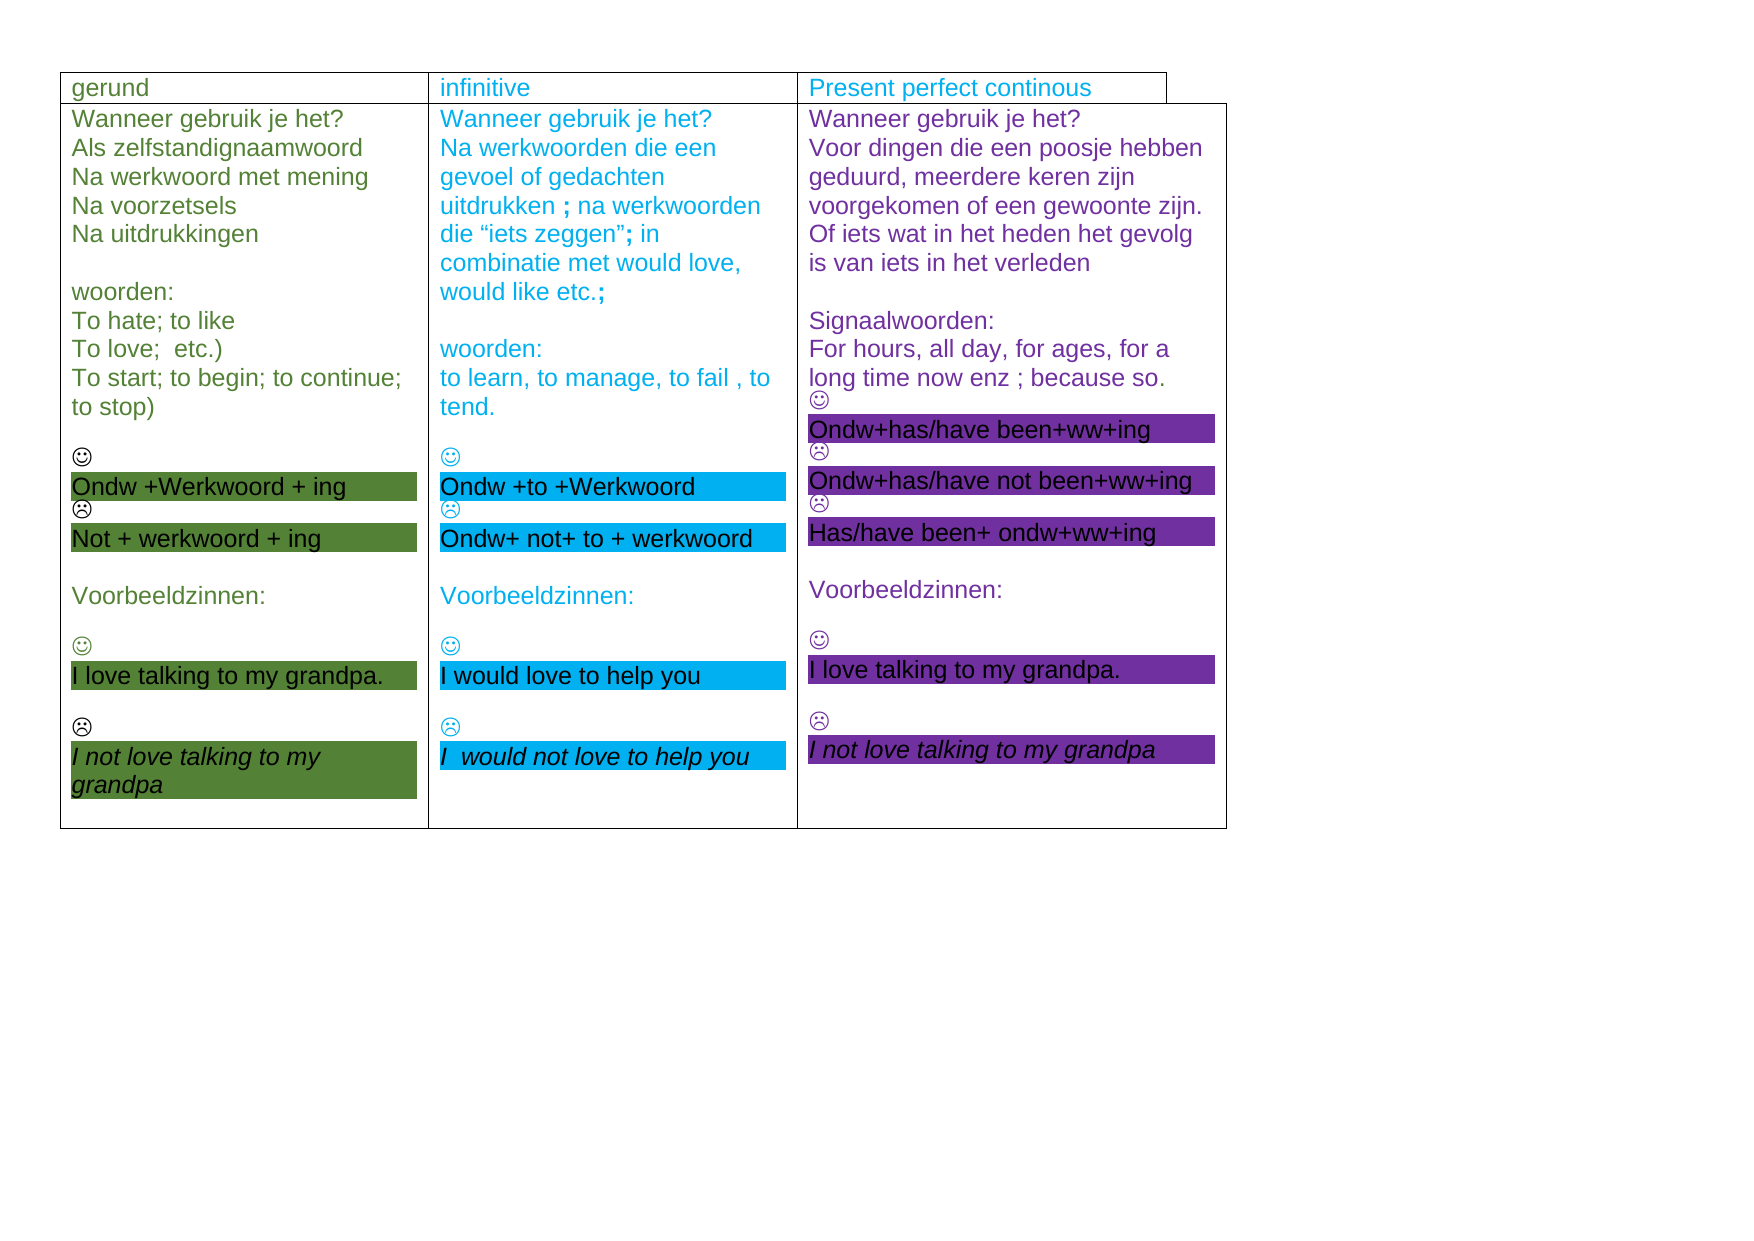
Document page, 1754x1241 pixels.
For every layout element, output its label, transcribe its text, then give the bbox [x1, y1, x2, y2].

table_header infinitive [429, 73, 797, 103]
table_cell Wanneer gebruik je het? Voor dingen die een poosje hebben geduurd, meerdere keren zijn voorgekomen of een gewoonte zijn. Of iets wat in het heden het gevolg is van iets in het verleden Signaalwoorden: For hours, all day, for ages, for a long time now enz ; because so. Ondw+has/have been+ww+ing Ondw+has/have not been+ww+ing Has/have been+ ondw+ww+ing Voorbeeldzinnen: I love talking to my grandpa. I not love talking to my grandpa [798, 104, 1226, 828]
table_cell Wanneer gebruik je het? Als zelfstandignaamwoord Na werkwoord met mening Na voorzetsels Na uitdrukkingen woorden: To hate; to like To love; etc.) To start; to begin; to continue; to stop) Ondw +Werkwoord + ing Not + werkwoord + ing Voorbeeldzinnen: I love talking to my grandpa. I not love talking to my grandpa [61, 104, 428, 828]
table_header Present perfect continous [798, 73, 1166, 103]
table_header gerund [61, 73, 428, 103]
table_cell Wanneer gebruik je het? Na werkwoorden die een gevoel of gedachten uitdrukken ; na werkwoorden die “iets zeggen”; in combinatie met would love, would like etc.; woorden: to learn, to manage, to fail , to tend. Ondw +to +Werkwoord Ondw+ not+ to + werkwoord Voorbeeldzinnen: I would love to help you I would not love to help you [429, 104, 797, 828]
